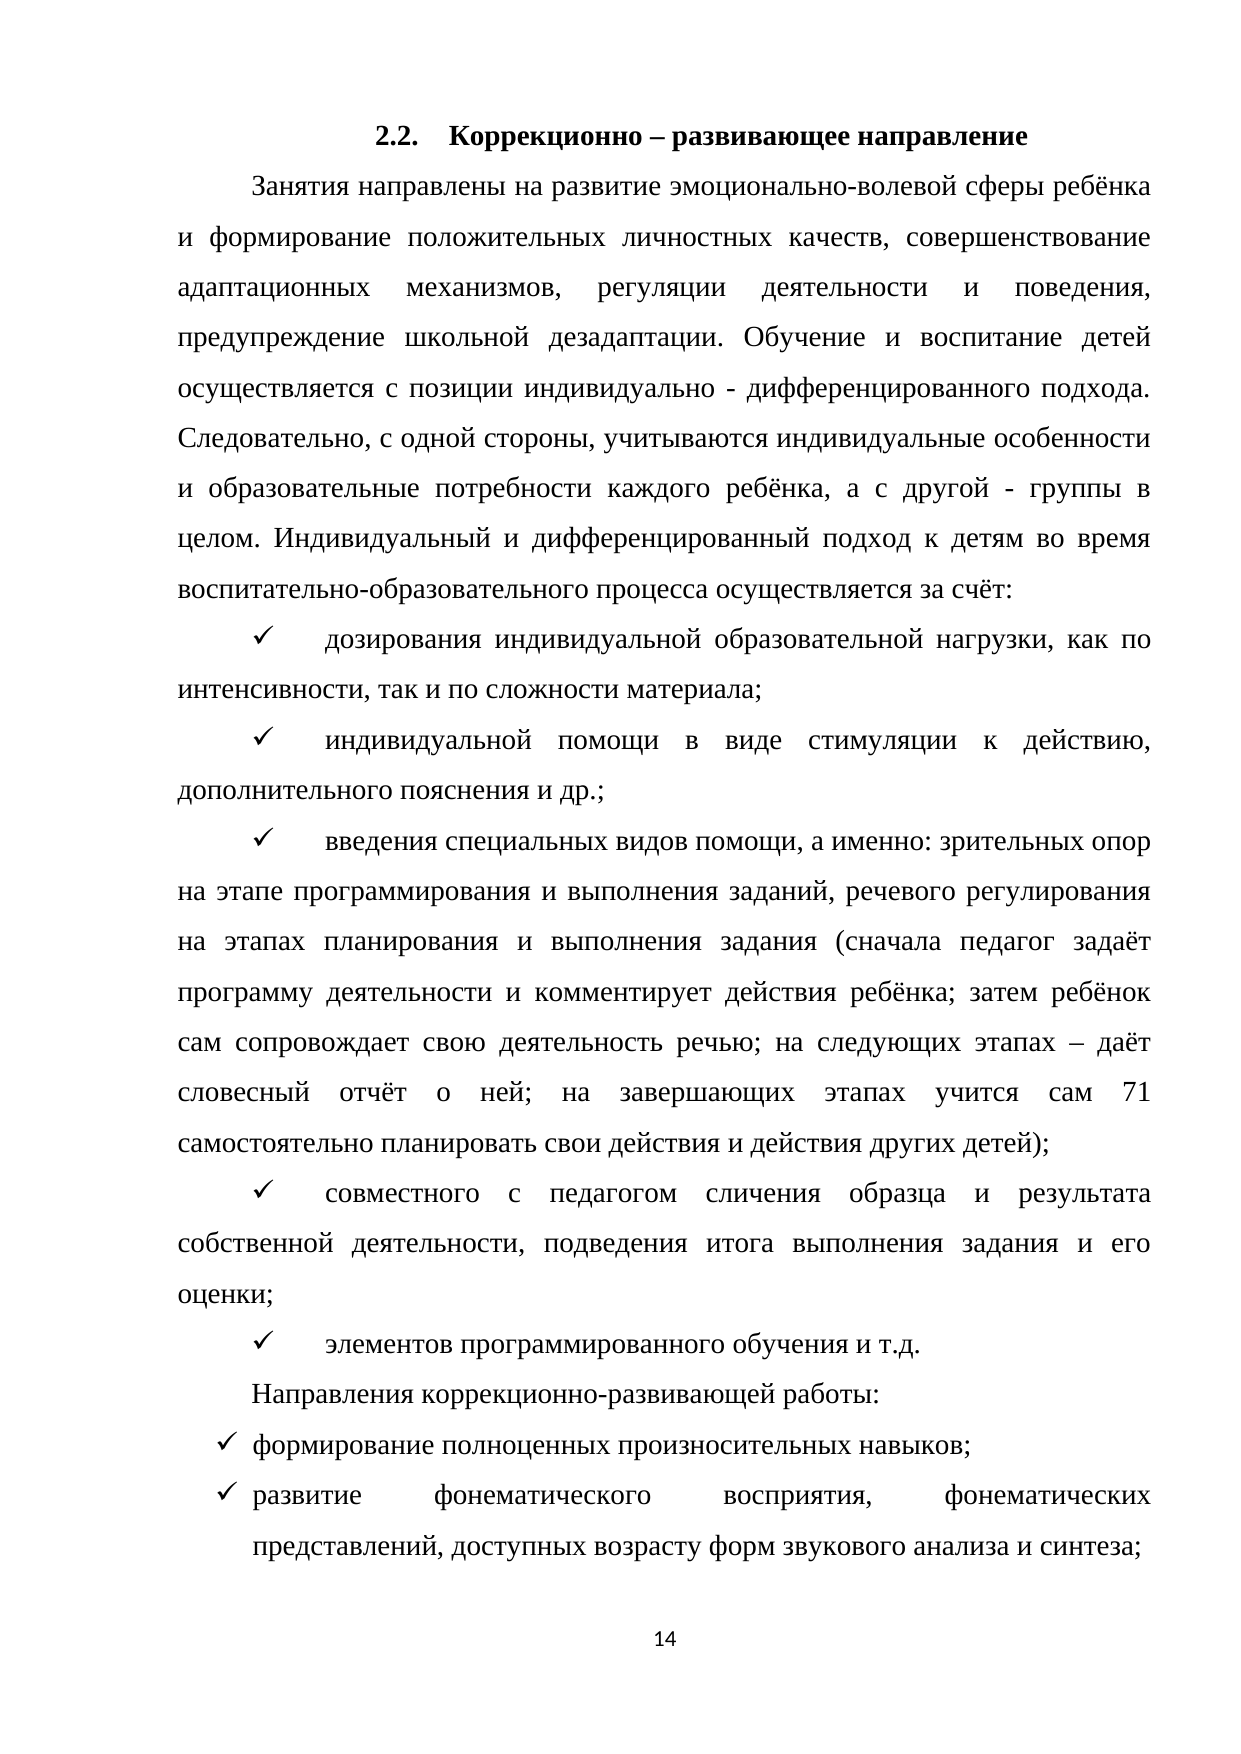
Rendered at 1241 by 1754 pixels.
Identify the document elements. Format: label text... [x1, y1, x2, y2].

list введения специальных видов помощи, а именно: зрительных опор на этапе программирования и выполнения заданий, речевого регулирования на этапах планирования и выполнения задания (сначала педагог задаёт программу деятельности и комментирует действия ребёнка; затем ребёнок сам сопровождает свою деятельность речью; на следующих этапах – даёт словесный отчёт о ней; на завершающих этапах учится сам 71 самостоятельно планировать свои действия и действия других детей); [177, 823, 1152, 1158]
list Коррекционно – развивающее направление [177, 118, 1152, 152]
list элементов программированного обучения и т.д. [177, 1326, 1152, 1360]
list дозирования индивидуальной образовательной нагрузки, как по интенсивности, так и по сложности материала; [177, 621, 1152, 705]
text Направления коррекционно-развивающей работы: [177, 1376, 1152, 1410]
text Занятия направлены на развитие эмоционально-волевой сферы ребёнка и формирование положительных личностных качеств, совершенствование адаптационных механизмов, регуляции деятельности и поведения, предупреждение школьной дезадаптации. Обучение и воспитание детей осуществляется с позиции индивидуально - дифференцированного подхода. Следовательно, с одной стороны, учитываются индивидуальные особенности и образовательные потребности каждого ребёнка, а с другой - группы в целом. Индивидуальный и дифференцированный подход к детям во время воспитательно-образовательного процесса осуществляется за счёт: [177, 168, 1152, 604]
list индивидуальной помощи в виде стимуляции к действию, дополнительного пояснения и др.; [177, 722, 1152, 806]
list совместного с педагогом сличения образца и результата собственной деятельности, подведения итога выполнения задания и его оценки; [177, 1175, 1152, 1309]
list развитие фонематического восприятия, фонематических представлений, доступных возрасту форм звукового анализа и синтеза; [215, 1477, 1152, 1561]
list формирование полноценных произносительных навыков; [215, 1427, 1152, 1460]
